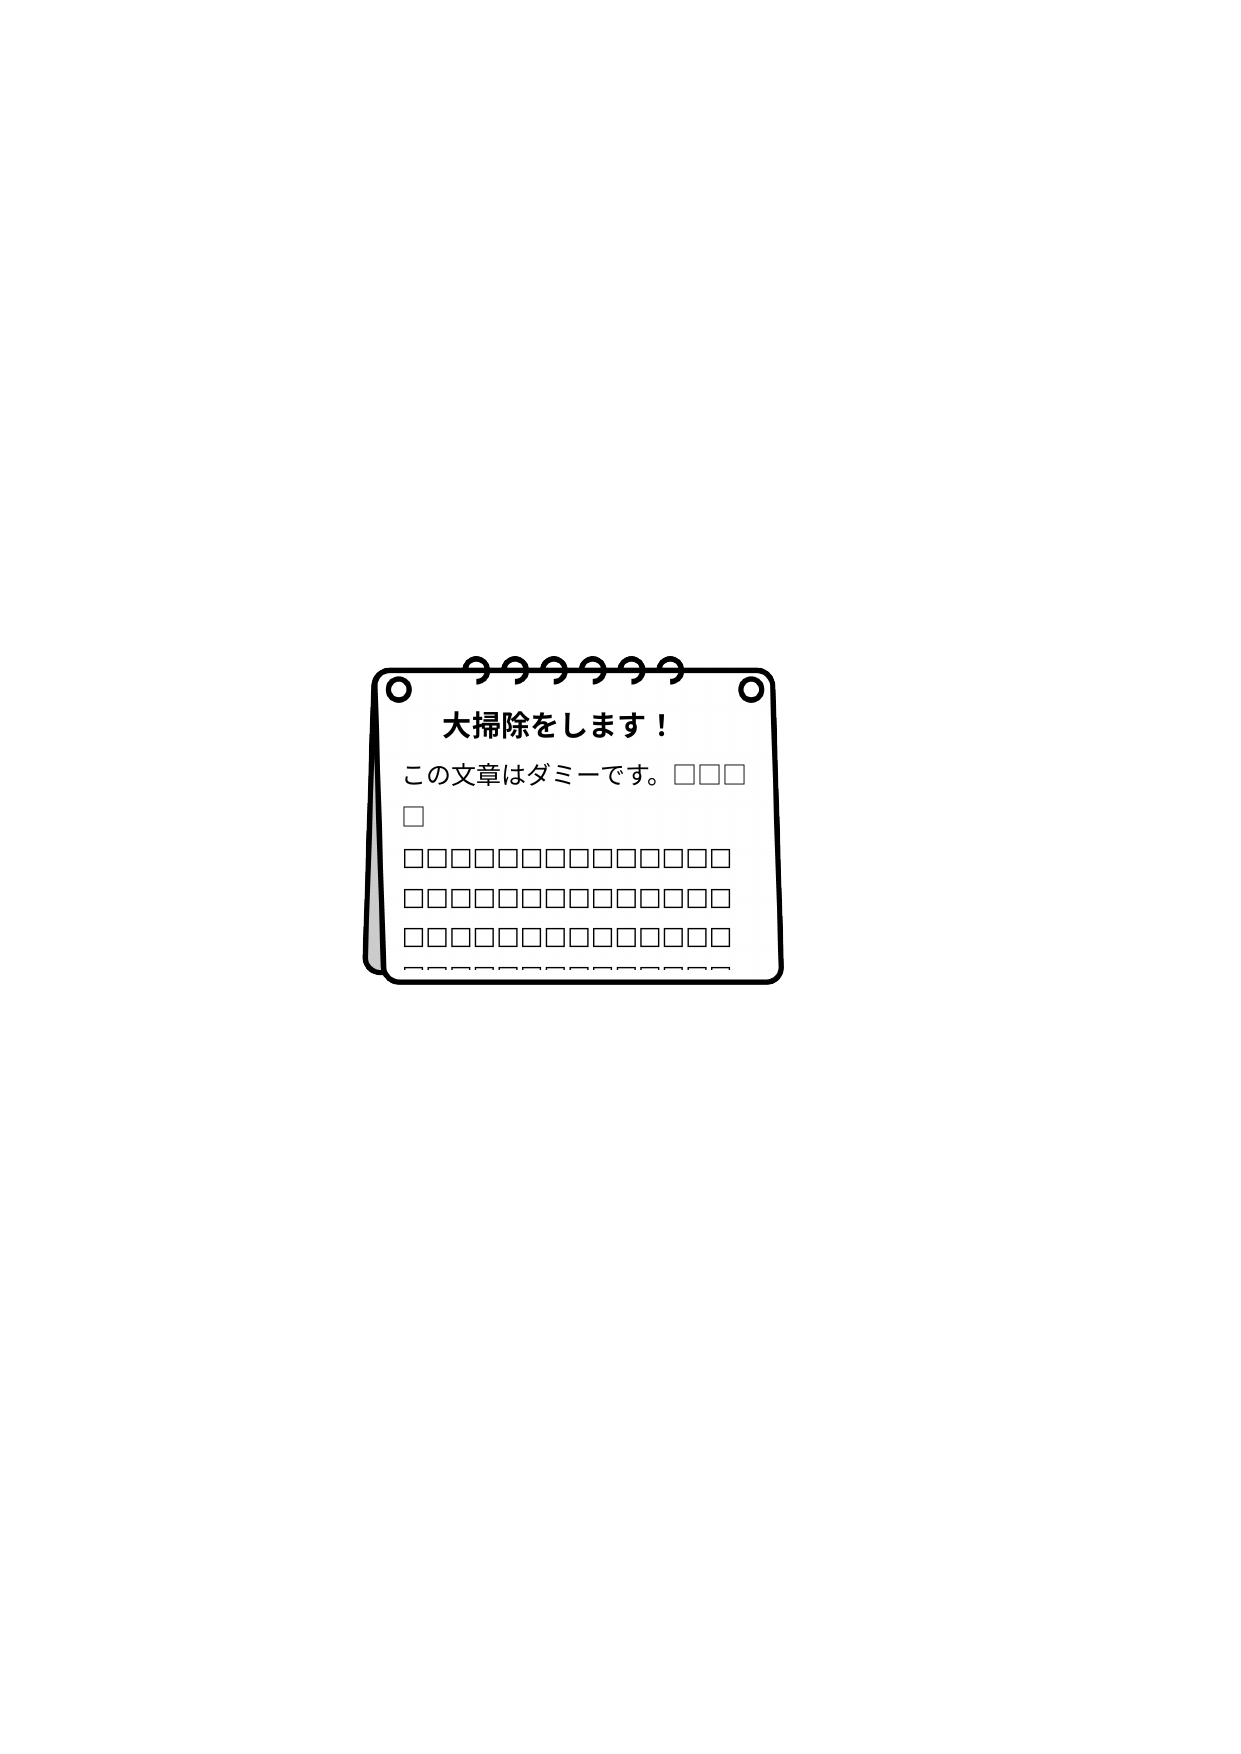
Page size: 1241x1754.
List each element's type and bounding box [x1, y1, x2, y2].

picture [362, 656, 784, 985]
